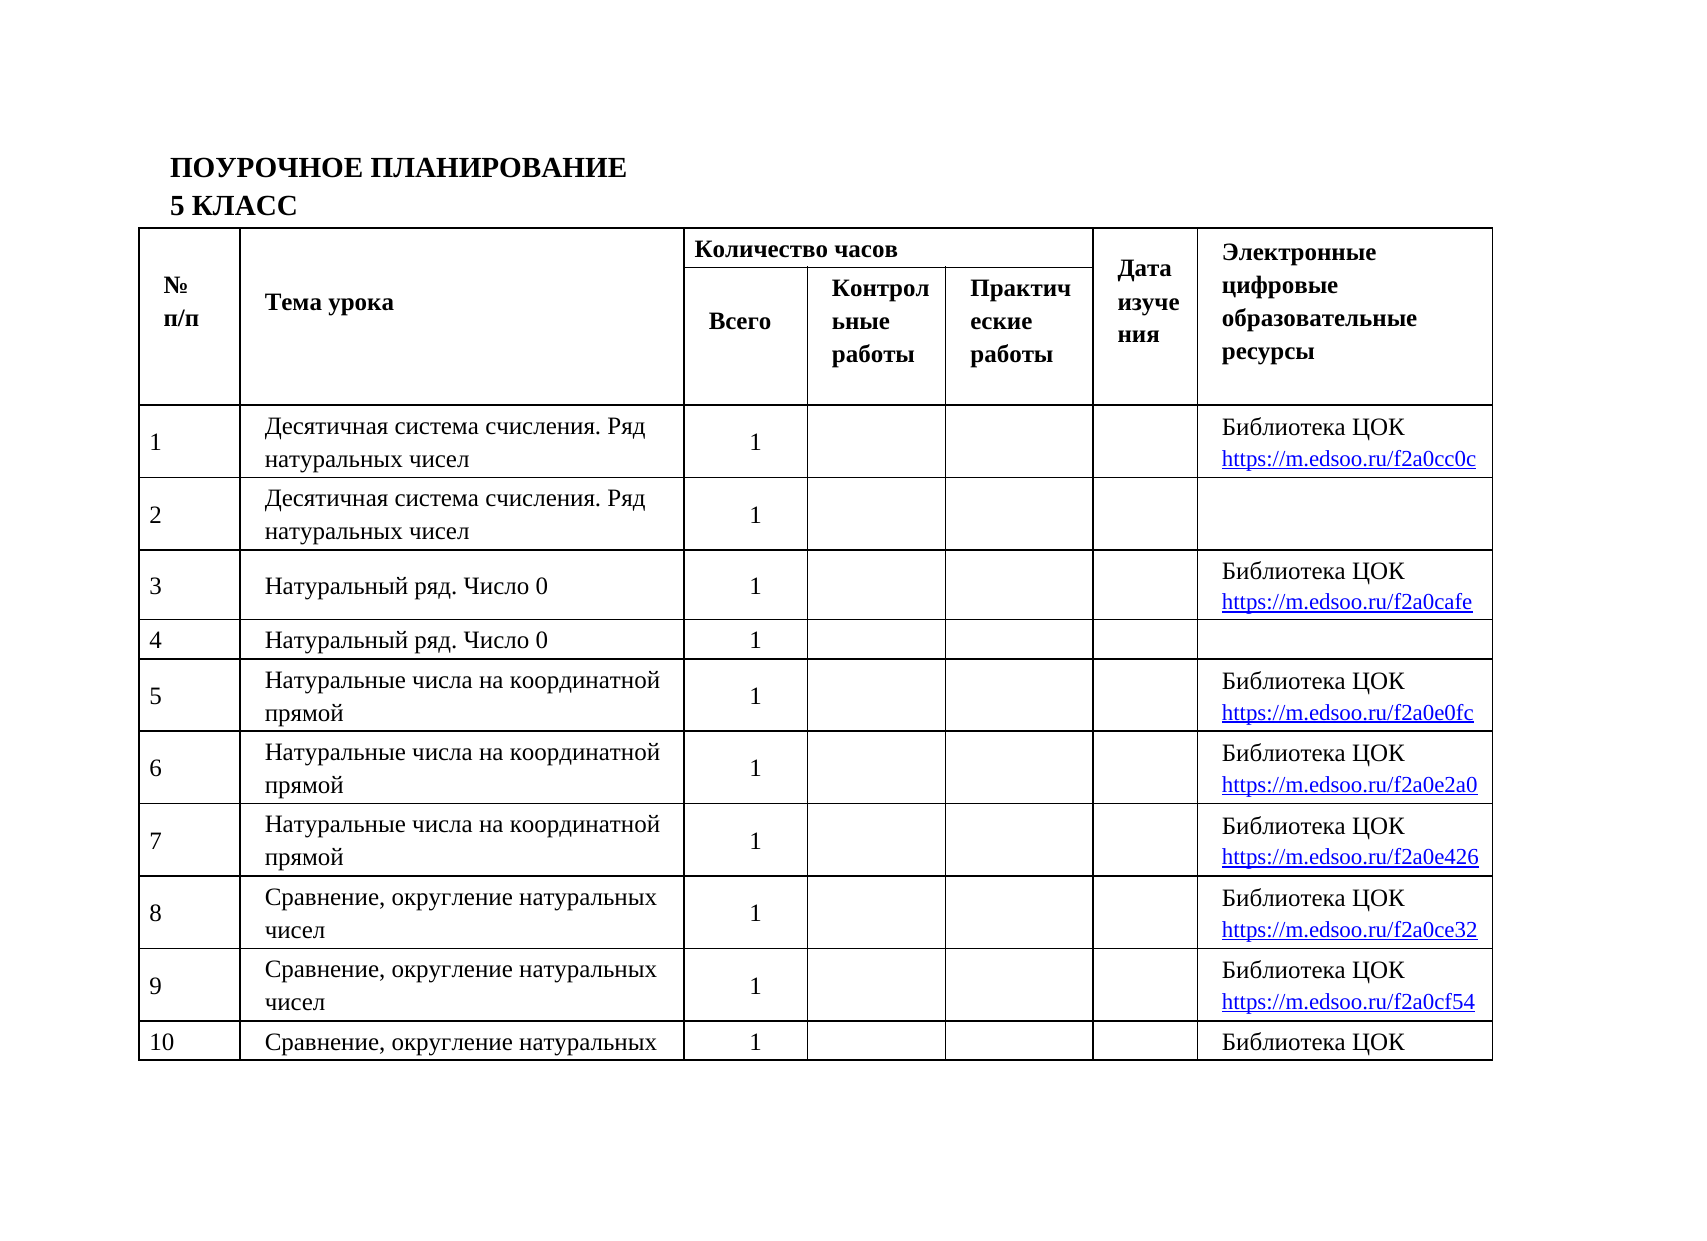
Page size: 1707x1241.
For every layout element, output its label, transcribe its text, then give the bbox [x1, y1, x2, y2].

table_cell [241, 1022, 683, 1059]
table_cell [808, 1022, 945, 1059]
table_cell Библиотека ЦОК https://m.edsoo.ru/f2a0cf54 [1198, 949, 1492, 1020]
table_cell Сравнение, округление натуральных чисел [241, 877, 683, 947]
table_cell [808, 551, 945, 618]
table_header Количество часов [685, 229, 1092, 266]
table_cell Натуральные числа на координатной прямой [241, 804, 683, 875]
table_cell [1094, 551, 1197, 618]
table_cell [1198, 1022, 1492, 1059]
text ПОУРОЧНОЕ ПЛАНИРОВАНИЕ [162, 150, 1557, 183]
table_cell 6 [140, 732, 239, 803]
table_header № п/п [140, 229, 239, 404]
table_cell Натуральные числа на координатной прямой [241, 732, 683, 803]
table_cell [946, 620, 1092, 658]
table_cell [1094, 732, 1197, 803]
table_cell 8 [140, 877, 239, 947]
table_cell 10 [140, 1022, 239, 1059]
table_cell 2 [140, 478, 239, 549]
table_cell [808, 478, 945, 549]
table_cell Десятичная система счисления. Ряд натуральных чисел [241, 406, 683, 477]
table_cell Всего [685, 268, 807, 404]
table_cell [808, 406, 945, 477]
table_cell 9 [140, 949, 239, 1020]
table_cell 4 [140, 620, 239, 658]
table_cell 1 [685, 804, 807, 875]
table_cell 1 [685, 732, 807, 803]
table_cell [946, 478, 1092, 549]
table_cell [946, 1022, 1092, 1059]
table_cell 1 [685, 949, 807, 1020]
table_cell [1198, 620, 1492, 658]
table_cell [808, 732, 945, 803]
table_cell Библиотека ЦОК https://m.edsoo.ru/f2a0e426 [1198, 804, 1492, 875]
table_cell [946, 804, 1092, 875]
table_cell 1 [685, 406, 807, 477]
table_cell 1 [685, 877, 807, 947]
table_cell Сравнение, округление натуральных чисел [241, 949, 683, 1020]
table_cell 3 [140, 551, 239, 618]
table_cell [1094, 1022, 1197, 1059]
table_cell Библиотека ЦОК https://m.edsoo.ru/f2a0ce32 [1198, 877, 1492, 947]
table_cell [1094, 478, 1197, 549]
table_cell 7 [140, 804, 239, 875]
table_cell 1 [685, 1022, 807, 1059]
table_cell [946, 877, 1092, 947]
table_cell [1094, 620, 1197, 658]
table_cell [1094, 660, 1197, 730]
table_cell 1 [140, 406, 239, 477]
table_cell [808, 949, 945, 1020]
table_cell [1094, 406, 1197, 477]
table_cell Натуральные числа на координатной прямой [241, 660, 683, 730]
table_cell Контрольные работы [808, 268, 945, 404]
table_cell [946, 551, 1092, 618]
table_cell [1198, 478, 1492, 549]
text 5 КЛАСС [162, 188, 1557, 222]
table_cell [808, 804, 945, 875]
table_cell Натуральный ряд. Число 0 [241, 551, 683, 618]
table_cell [1094, 949, 1197, 1020]
table_cell [808, 620, 945, 658]
table_cell Библиотека ЦОК https://m.edsoo.ru/f2a0cc0c [1198, 406, 1492, 477]
table_header Электронные цифровые образовательные ресурсы [1198, 229, 1492, 404]
table_cell 1 [685, 660, 807, 730]
table_cell [808, 877, 945, 947]
table_cell 1 [685, 478, 807, 549]
table_cell [946, 660, 1092, 730]
table_cell [1094, 877, 1197, 947]
table_cell 5 [140, 660, 239, 730]
table_cell 1 [685, 551, 807, 618]
table_cell 1 [685, 620, 807, 658]
table_cell Натуральный ряд. Число 0 [241, 620, 683, 658]
table_cell [1094, 804, 1197, 875]
table_cell [808, 660, 945, 730]
table_cell [946, 732, 1092, 803]
table_cell Десятичная система счисления. Ряд натуральных чисел [241, 478, 683, 549]
table_cell Практические работы [946, 268, 1092, 404]
table_cell Библиотека ЦОК https://m.edsoo.ru/f2a0e2a0 [1198, 732, 1492, 803]
table_cell [946, 406, 1092, 477]
table_header Тема урока [241, 229, 683, 404]
table_header Дата изучения [1094, 229, 1197, 404]
table_cell [946, 949, 1092, 1020]
table_cell Библиотека ЦОК https://m.edsoo.ru/f2a0e0fc [1198, 660, 1492, 730]
table_cell Библиотека ЦОК https://m.edsoo.ru/f2a0cafe [1198, 551, 1492, 618]
